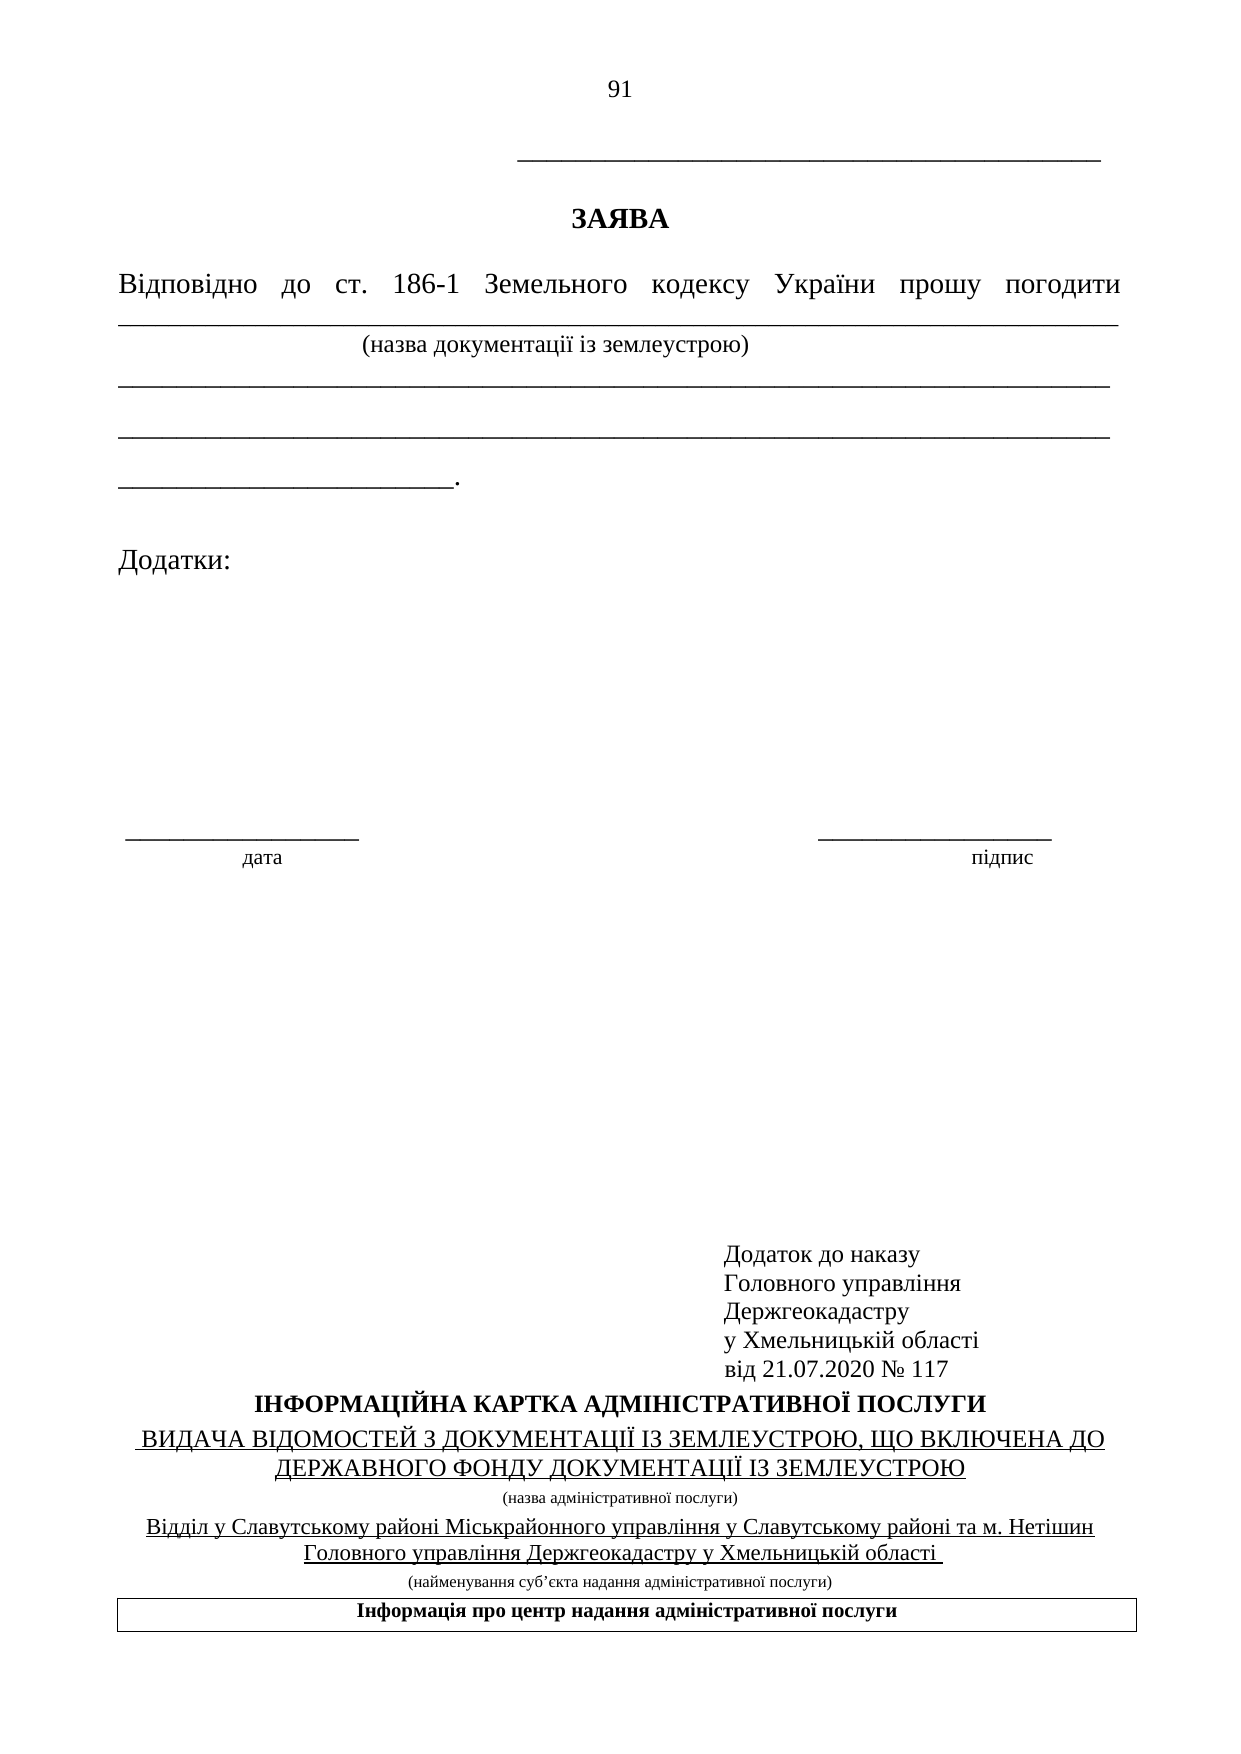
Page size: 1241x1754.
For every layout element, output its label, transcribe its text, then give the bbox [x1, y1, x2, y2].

text _______________________________________________________________________________________________________________________________________________________________. [118, 357, 1122, 492]
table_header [506, 131, 1131, 165]
table_header Інформація про центр надання адміністративної послуги [118, 1599, 1136, 1631]
text ________________ ________________ [118, 810, 1122, 844]
text від 21.07.2020 № 117 [118, 1354, 1122, 1383]
text Відділ у Славутському районі Міськрайонного управління у Славутському районі та м. Нетішин Головного управління Держгеокадастру у Хмельницькій області [118, 1513, 1122, 1566]
text (найменування суб’єкта надання адміністративної послуги) [118, 1572, 1122, 1591]
text ІНФОРМАЦІЙНа КАРТКа АДМІНІСТРАТИВНОЇ ПОСЛУГИ [118, 1389, 1122, 1418]
text Додатки: [118, 542, 1122, 576]
text у Хмельницькій області [723, 1325, 1122, 1354]
text Головного управління Держгеокадастру [723, 1268, 1122, 1325]
text (назва адміністративної послуги) [118, 1488, 1122, 1507]
text Відповідно до ст. 186-1 Земельного кодексу України прошу погодити ________________________________________________________________________________ (назва документації із землеустрою) [118, 266, 1122, 357]
text ЗАЯВА [118, 201, 1122, 263]
text Додаток до наказу [723, 1239, 1122, 1268]
text дата підпис [193, 844, 1122, 894]
text Видача ВІДОМОСТЕЙ З ДОКУМЕНТАЦІЇ ІЗ ЗЕМЛЕУСТРОЮ, ЩО ВКЛЮЧЕНА ДО ДЕРЖАВНОГО ФОНДУ ДОКУМЕНТАЦІЇ ІЗ ЗЕМЛЕУСТРОЮ [118, 1424, 1122, 1481]
